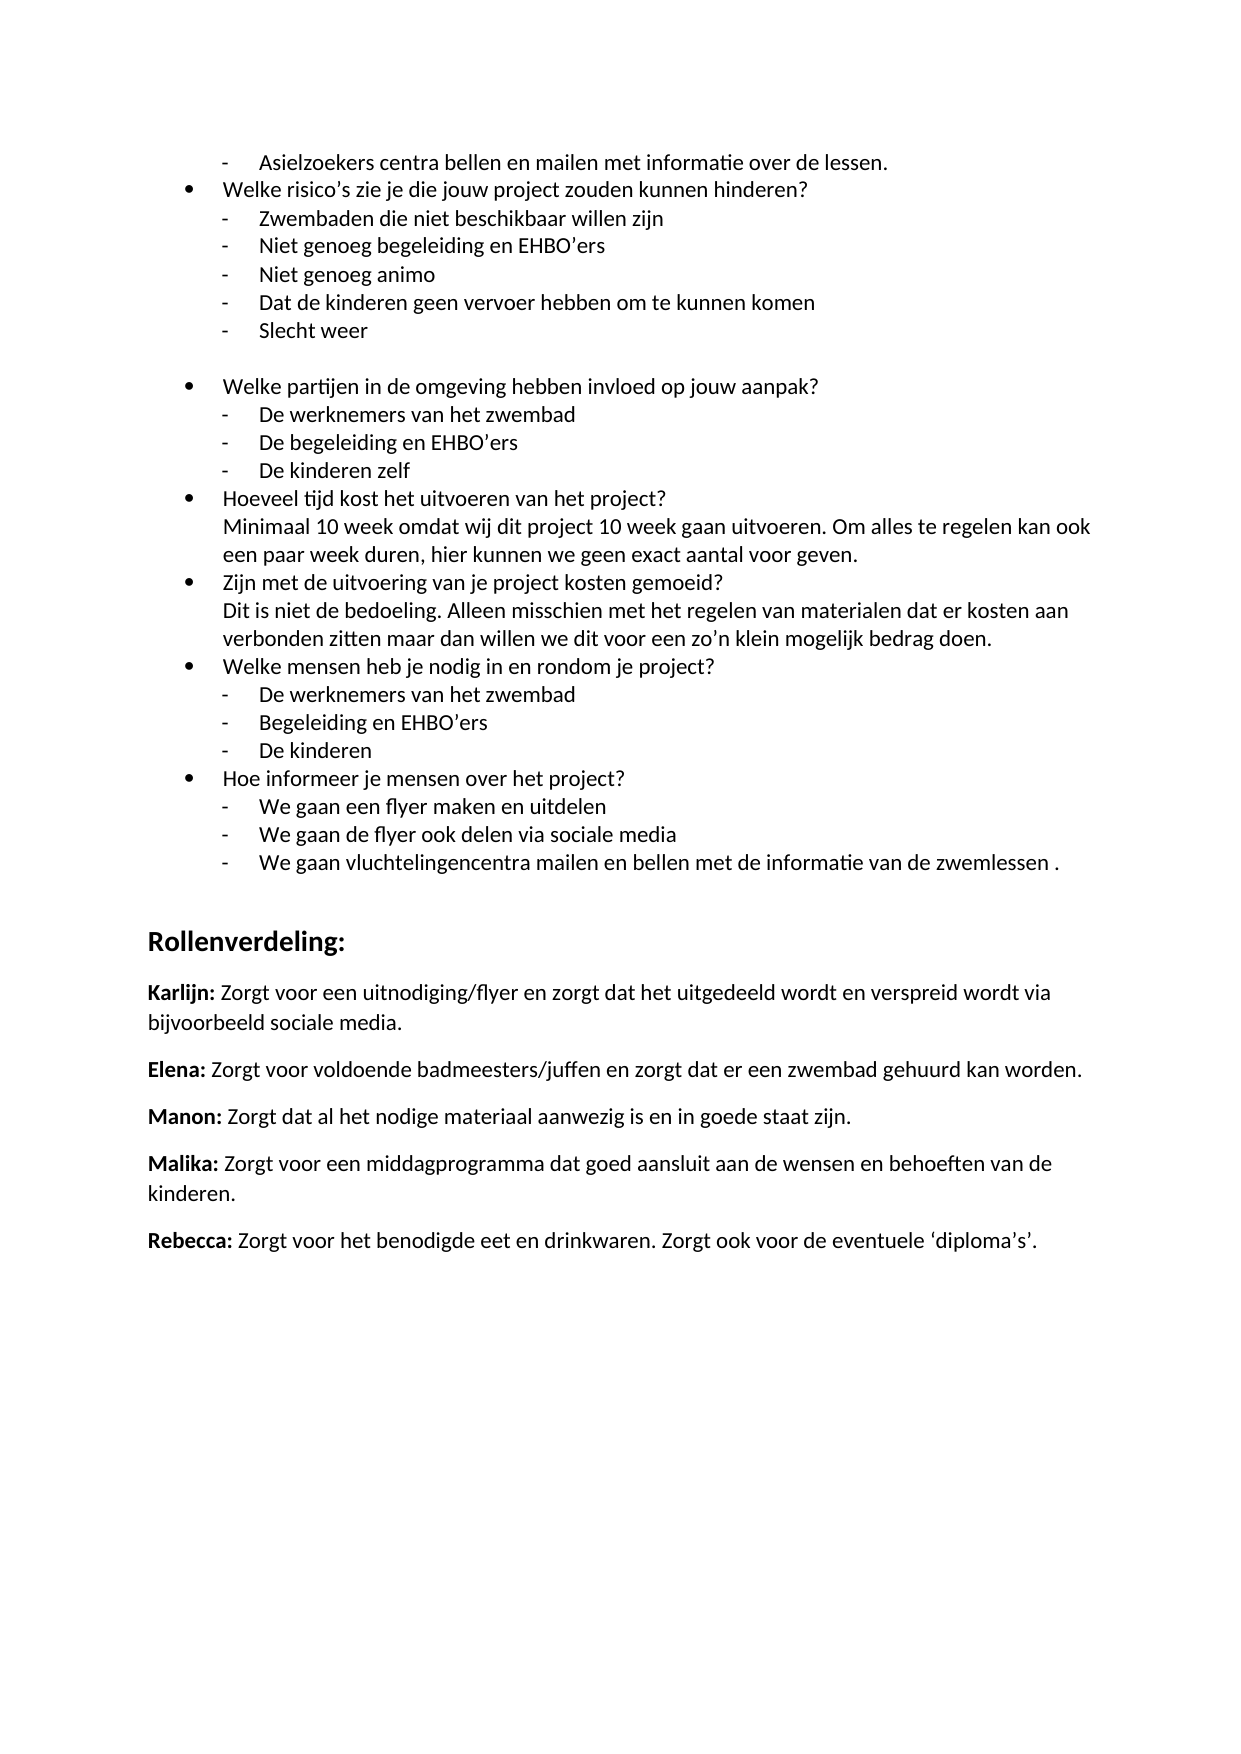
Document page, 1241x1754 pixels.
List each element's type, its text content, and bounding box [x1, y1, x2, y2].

list De werknemers van het zwembad [221, 680, 1093, 708]
list Niet genoeg animo [221, 260, 1093, 288]
list Zijn met de uitvoering van je project kosten gemoeid? [185, 568, 1093, 596]
list Welke mensen heb je nodig in en rondom je project? [185, 652, 1093, 680]
text Elena: Zorgt voor voldoende badmeesters/juffen en zorgt dat er een zwembad gehuurd kan worden. [148, 1055, 1093, 1083]
list Niet genoeg begeleiding en EHBO’ers [221, 232, 1093, 260]
text Minimaal 10 week omdat wij dit project 10 week gaan uitvoeren. Om alles te regelen kan ook een paar week duren, hier kunnen we geen exact aantal voor geven. [223, 512, 1093, 568]
list Welke partijen in de omgeving hebben invloed op jouw aanpak? [185, 372, 1093, 400]
text Dit is niet de bedoeling. Alleen misschien met het regelen van materialen dat er kosten aan verbonden zitten maar dan willen we dit voor een zo’n klein mogelijk bedrag doen. [223, 596, 1093, 652]
list Begeleiding en EHBO’ers [221, 708, 1093, 736]
list Zwembaden die niet beschikbaar willen zijn [221, 204, 1093, 232]
list De kinderen [221, 736, 1093, 764]
text Karlijn: Zorgt voor een uitnodiging/flyer en zorgt dat het uitgedeeld wordt en verspreid wordt via bijvoorbeeld sociale media. [148, 978, 1093, 1036]
list De kinderen zelf [221, 456, 1093, 484]
list Welke risico’s zie je die jouw project zouden kunnen hinderen? [185, 176, 1093, 204]
list We gaan een flyer maken en uitdelen [221, 792, 1093, 820]
text Malika: Zorgt voor een middagprogramma dat goed aansluit aan de wensen en behoeften van de kinderen. [148, 1149, 1093, 1207]
list De begeleiding en EHBO’ers [221, 428, 1093, 456]
text Rebecca: Zorgt voor het benodigde eet en drinkwaren. Zorgt ook voor de eventuele ‘diploma’s’. [148, 1226, 1093, 1254]
list Hoeveel tijd kost het uitvoeren van het project? [185, 484, 1093, 512]
list Dat de kinderen geen vervoer hebben om te kunnen komen [221, 288, 1093, 316]
list De werknemers van het zwembad [221, 400, 1093, 428]
list Hoe informeer je mensen over het project? [185, 764, 1093, 792]
text Rollenverdeling: [148, 923, 1093, 959]
list We gaan de flyer ook delen via sociale media [221, 820, 1093, 848]
list We gaan vluchtelingencentra mailen en bellen met de informatie van de zwemlessen . [221, 848, 1093, 876]
list Asielzoekers centra bellen en mailen met informatie over de lessen. [221, 148, 1093, 176]
list Slecht weer [221, 316, 1093, 344]
text Manon: Zorgt dat al het nodige materiaal aanwezig is en in goede staat zijn. [148, 1102, 1093, 1130]
